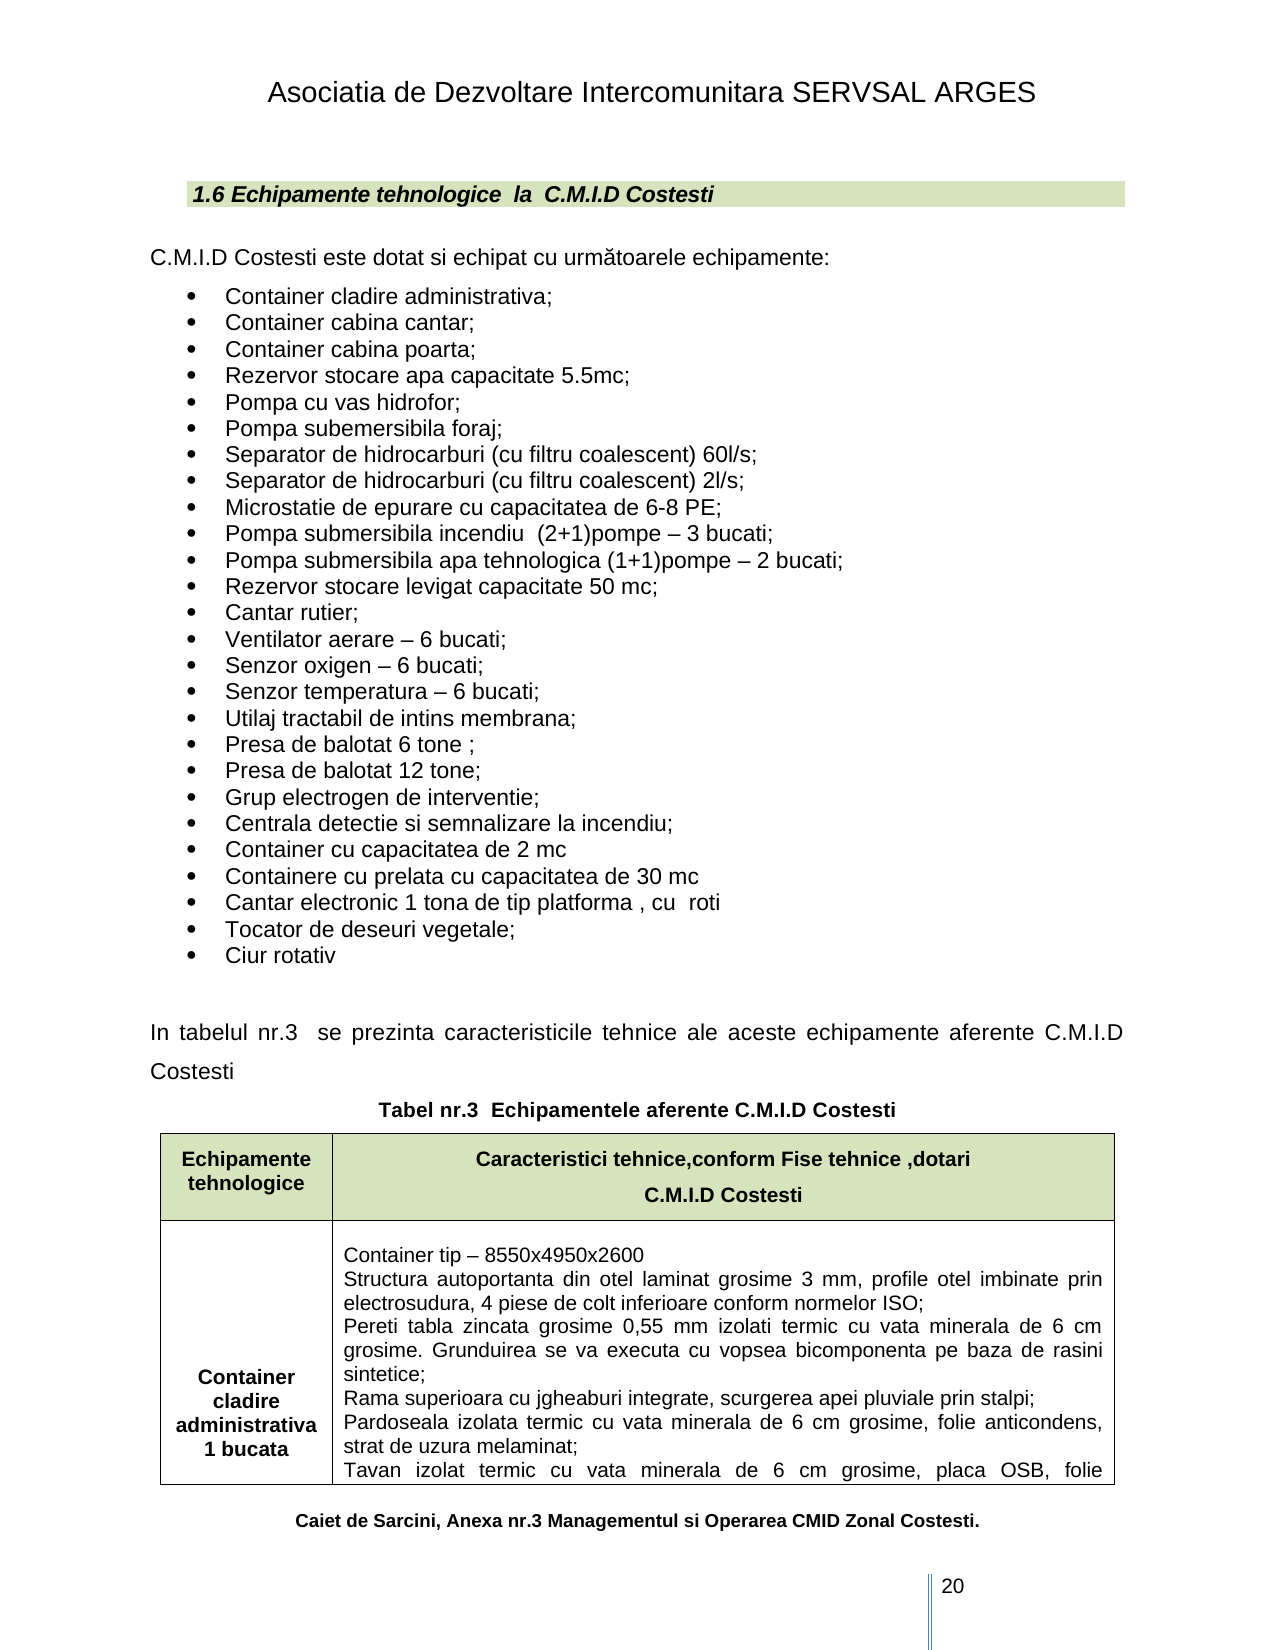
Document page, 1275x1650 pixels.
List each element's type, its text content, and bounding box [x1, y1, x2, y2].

list Senzor oxigen – 6 bucati; [187, 652, 1125, 678]
list Cantar electronic 1 tona de tip platforma , cu roti [187, 889, 1125, 916]
list Pompa subemersibila foraj; [187, 415, 1125, 441]
list Container cladire administrativa; [187, 283, 1125, 309]
list Senzor temperatura – 6 bucati; [187, 678, 1125, 705]
subtitle 1.6 Echipamente tehnologice la C.M.I.D Costesti [187, 181, 1125, 207]
list Separator de hidrocarburi (cu filtru coalescent) 60l/s; [187, 441, 1125, 467]
text Tabel nr.3 Echipamentele aferente C.M.I.D Costesti [150, 1097, 1125, 1121]
list Rezervor stocare levigat capacitate 50 mc; [187, 573, 1125, 599]
list Container cu capacitatea de 2 mc [187, 836, 1125, 863]
list Cantar rutier; [187, 599, 1125, 626]
table_header Caracteristici tehnice,conform Fise tehnice ,dotari C.M.I.D Costesti [333, 1134, 1114, 1220]
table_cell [333, 1221, 1114, 1484]
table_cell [161, 1221, 332, 1484]
list Centrala detectie si semnalizare la incendiu; [187, 810, 1125, 836]
list Pompa submersibila apa tehnologica (1+1)pompe – 2 bucati; [187, 547, 1125, 573]
list Presa de balotat 12 tone; [187, 757, 1125, 784]
text C.M.I.D Costesti este dotat si echipat cu următoarele echipamente: [150, 243, 1125, 270]
text In tabelul nr.3 se prezinta caracteristicile tehnice ale aceste echipamente aferente C.M.I.D Costesti [150, 1018, 1125, 1084]
list Tocator de deseuri vegetale; [187, 916, 1125, 942]
list Container cabina cantar; [187, 309, 1125, 336]
list Pompa cu vas hidrofor; [187, 388, 1125, 415]
list Ventilator aerare – 6 bucati; [187, 626, 1125, 652]
list Utilaj tractabil de intins membrana; [187, 705, 1125, 731]
list Separator de hidrocarburi (cu filtru coalescent) 2l/s; [187, 467, 1125, 494]
table_header Echipamente tehnologice [161, 1134, 332, 1220]
list Ciur rotativ [187, 942, 1125, 968]
list Container cabina poarta; [187, 336, 1125, 362]
list Microstatie de epurare cu capacitatea de 6-8 PE; [187, 494, 1125, 520]
list Presa de balotat 6 tone ; [187, 731, 1125, 757]
list Grup electrogen de interventie; [187, 784, 1125, 810]
list Rezervor stocare apa capacitate 5.5mc; [187, 362, 1125, 388]
list Containere cu prelata cu capacitatea de 30 mc [187, 863, 1125, 889]
list Pompa submersibila incendiu (2+1)pompe – 3 bucati; [187, 520, 1125, 547]
